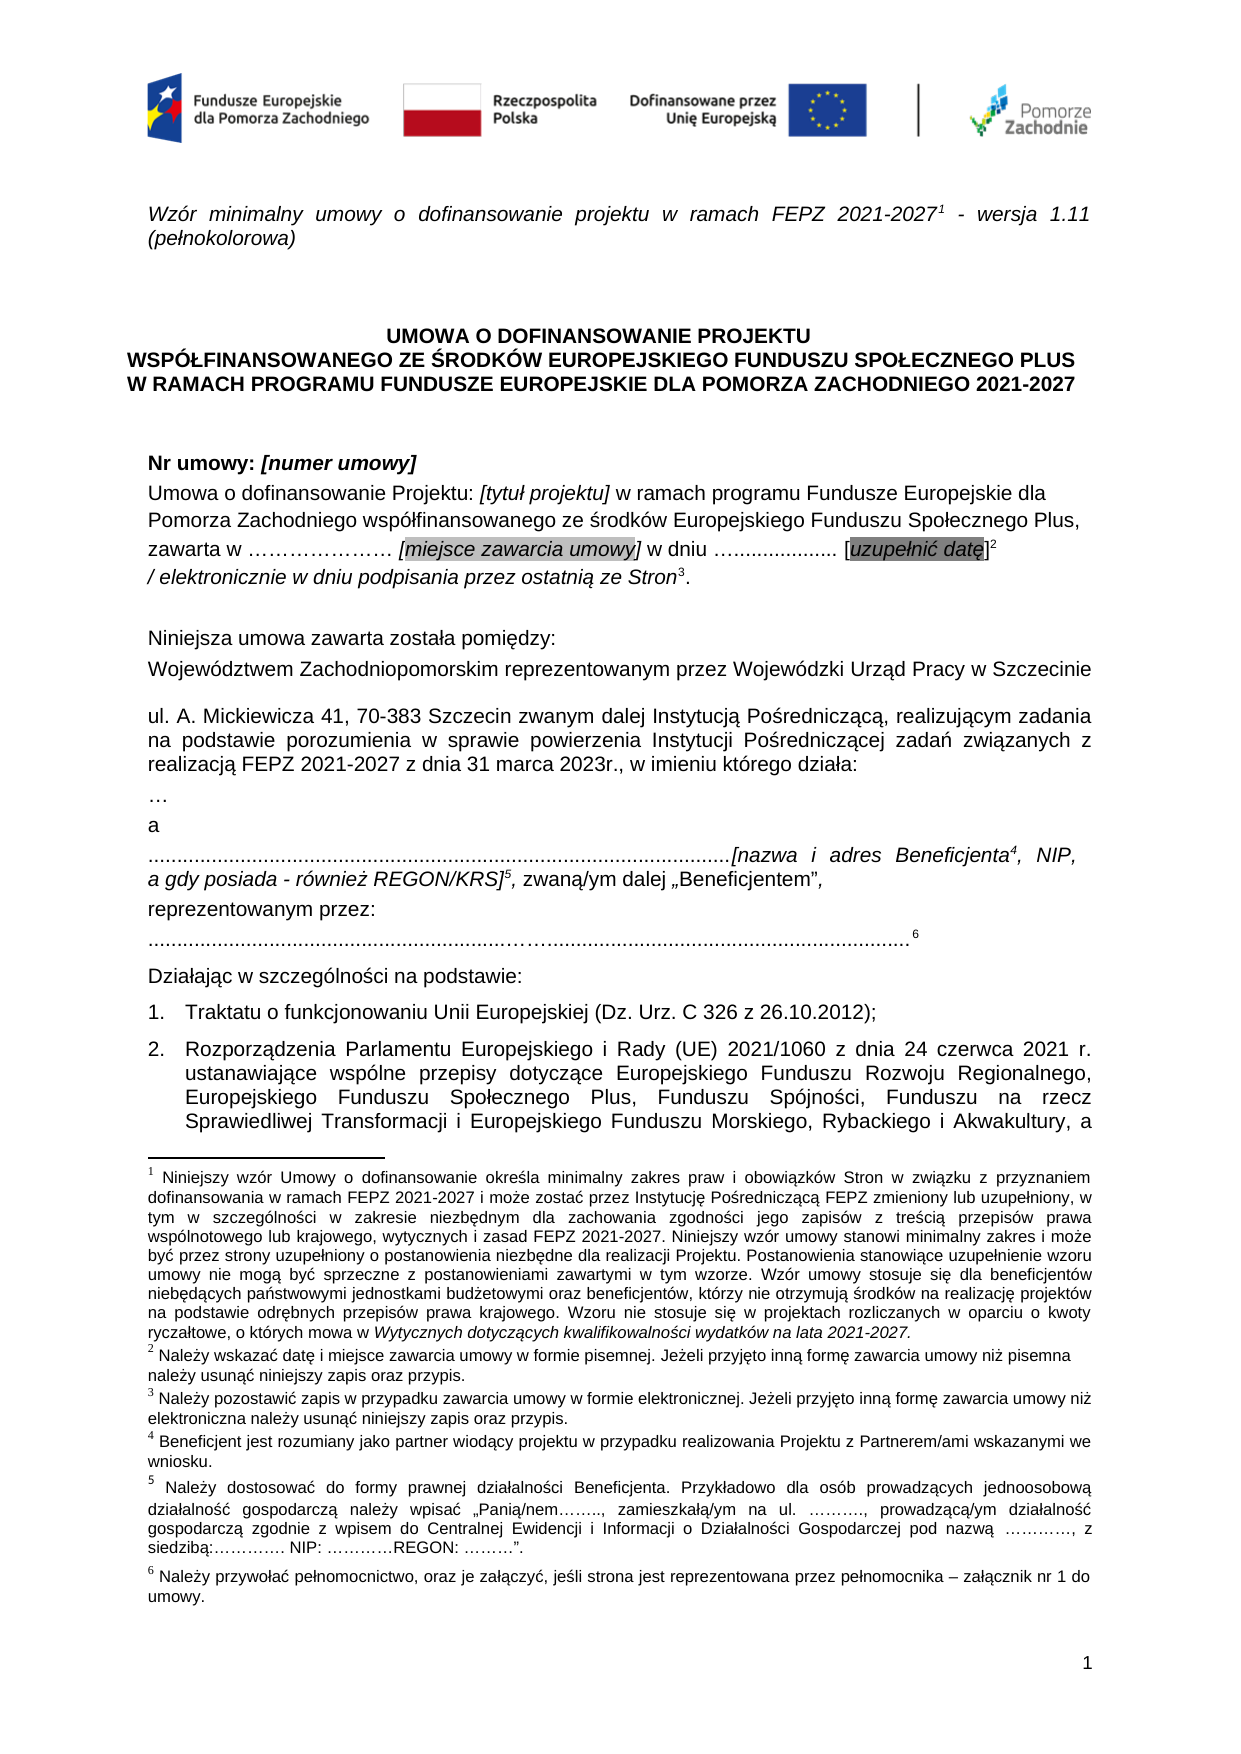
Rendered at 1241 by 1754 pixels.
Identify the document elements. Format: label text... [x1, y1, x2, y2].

picture [147, 73, 1091, 143]
text reprezentowanym przez: [148, 897, 1092, 921]
text ..............................................................……............................................................... [148, 927, 1092, 951]
title Wzór minimalny umowy o dofinansowanie projektu w ramach FEPZ 2021-2027 - wersja 1.11 (pełnokolorowa) [148, 202, 1092, 250]
list Rozporządzenia Parlamentu Europejskiego i Rady (UE) 2021/1060 z dnia 24 czerwca 2021 r. ustanawiające wspólne przepisy dotyczące Europejskiego Funduszu Rozwoju Regionalnego, Europejskiego Funduszu Społecznego Plus, Funduszu Spójności, Funduszu na rzecz Sprawiedliwej Transformacji i Europejskiego Funduszu Morskiego, Rybackiego i Akwakultury, a także przepisy finansowe na potrzeby tych funduszy oraz na potrzeby Funduszu Azylu, Migracji i Integracji, Funduszu Bezpieczeństwa Wewnętrznego i Instrumentu Wsparcia Finansowego na rzecz Zarządzania Granicami i Polityki Wizowe (Dz. Urz. UE L z 2021 r. Nr 231, str. 159.), zwane dalej rozporządzeniem 2021/1060 albo rozporządzeniem ogólnym; [148, 1037, 1092, 1132]
text Województwem Zachodniopomorskim reprezentowanym przez Wojewódzki Urząd Pracy w Szczecinie ul. A. Mickiewicza 41, 70-383 Szczecin zwanym dalej Instytucją Pośredniczącą, realizującym zadania na podstawie porozumienia w sprawie powierzenia Instytucji Pośredniczącej zadań związanych z realizacją FEPZ 2021-2027 z dnia 31 marca 2023r., w imieniu którego działa: [148, 656, 1092, 776]
text Niniejsza umowa zawarta została pomiędzy: [148, 626, 1092, 650]
text Umowa o dofinansowanie Projektu: [tytuł projektu] w ramach programu Fundusze Europejskie dla Pomorza Zachodniego współfinansowanego ze środków Europejskiego Funduszu Społecznego Plus, zawarta w ………………… [miejsce zawarcia umowy] w dniu ….................. [uzupełnić datę] [148, 481, 1092, 562]
title Nr umowy: [numer umowy] [148, 451, 1092, 475]
text Działając w szczególności na podstawie: [148, 964, 1092, 988]
text a [148, 813, 1092, 837]
subtitle UMOWA O DOFINANSOWANIE PROJEKTU WSPÓŁFINANSOWANEGO ZE ŚRODKÓW EUROPEJSKIEGO FUNDUSZU SPOŁECZNEGO PLUS W RAMACH PROGRAMU FUNDUSZE EUROPEJSKIE DLA POMORZA ZACHODNIEGO 2021-2027 [110, 324, 1092, 396]
list Traktatu o funkcjonowaniu Unii Europejskiej (Dz. Urz. C 326 z 26.10.2012); [148, 1000, 1092, 1024]
text … [148, 782, 1092, 806]
text .....................................................................................................[nazwa i adres Beneficjenta, NIP, a gdy posiada - również REGON/KRS], zwaną/ym dalej „Beneficjentem”, [148, 843, 1092, 891]
text / elektronicznie w dniu podpisania przez ostatnią ze Stron. [148, 565, 1092, 589]
